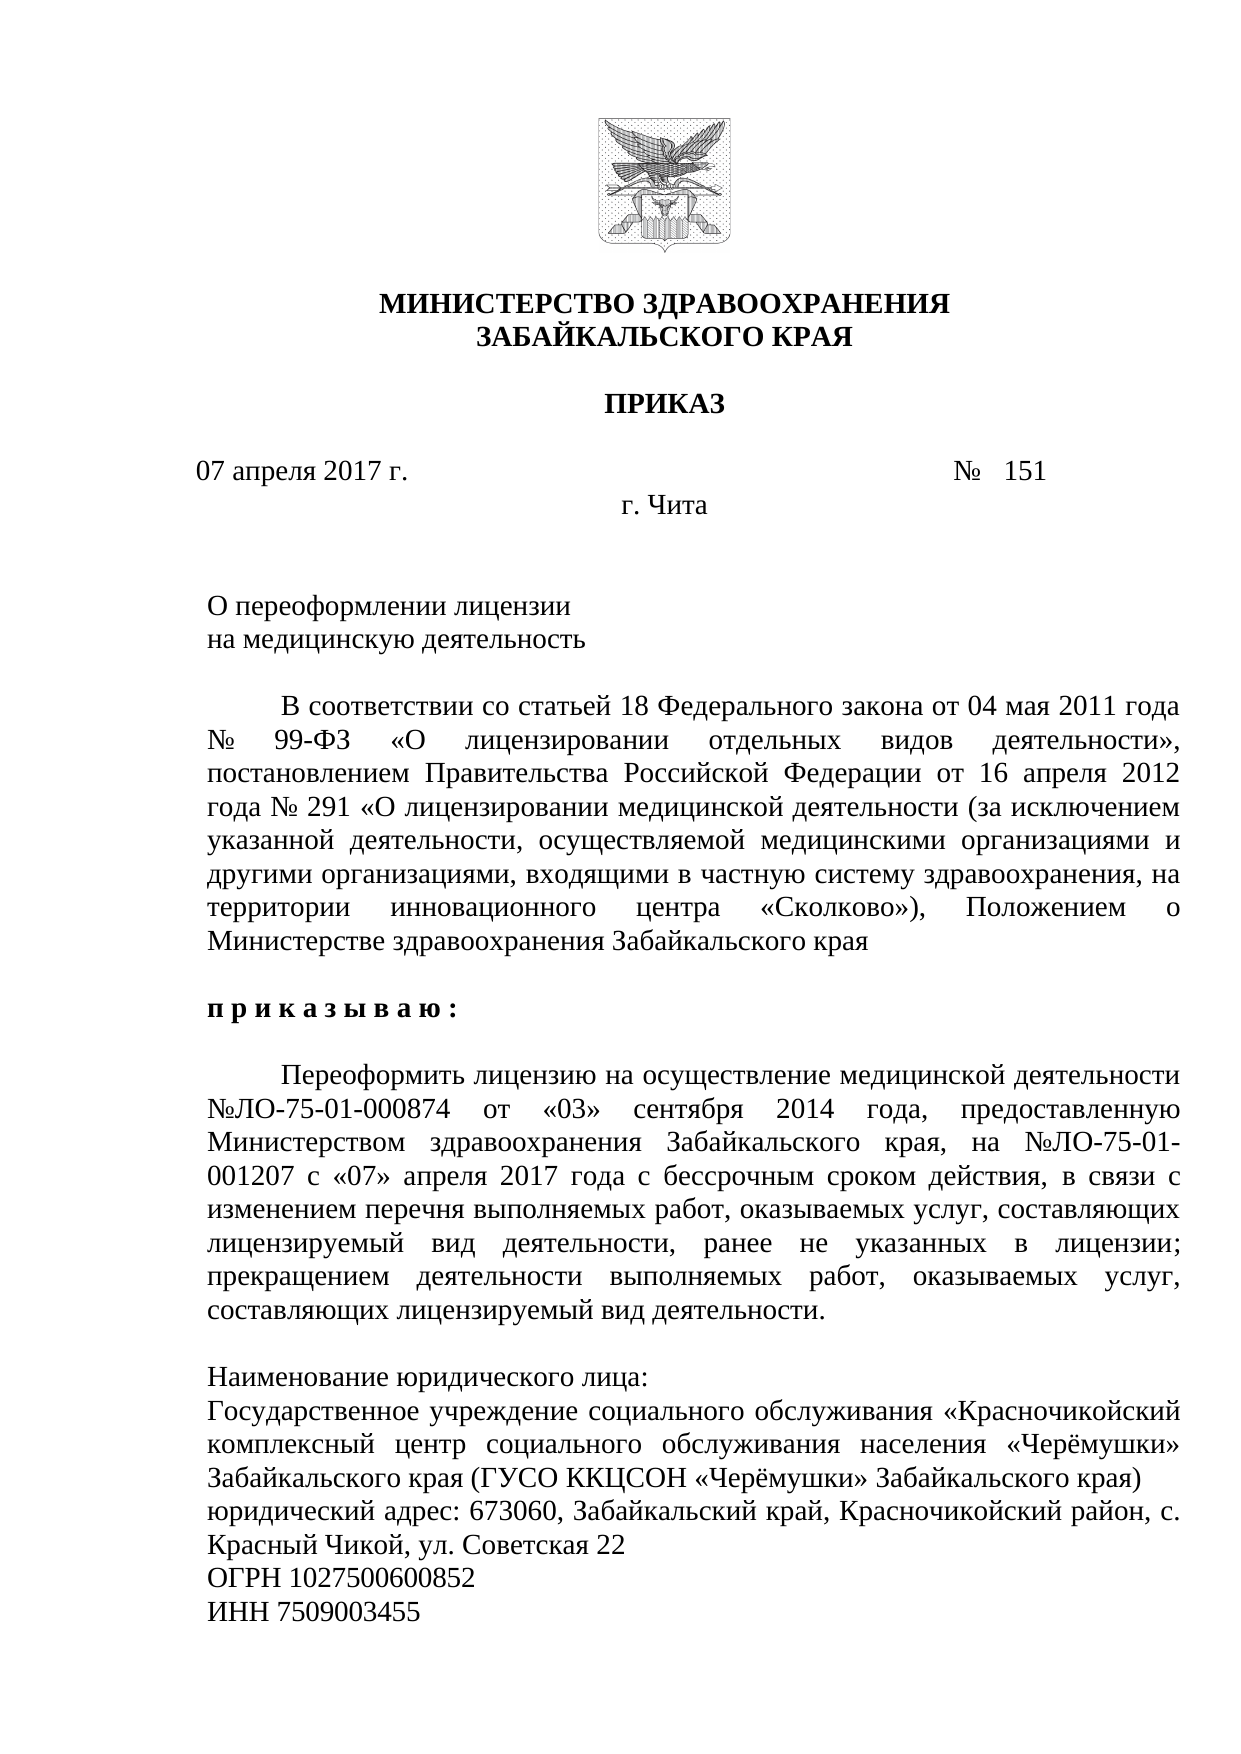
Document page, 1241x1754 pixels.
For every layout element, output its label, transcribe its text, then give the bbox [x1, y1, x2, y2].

text п р и к а з ы в а ю : [207, 990, 1172, 1024]
text ПРИКАЗ [148, 386, 1181, 420]
text ОГРН 1027500600852 [207, 1560, 1181, 1594]
text Наименование юридического лица: [207, 1359, 1181, 1393]
text О переоформлении лицензии [207, 588, 1181, 621]
text ЗАБАЙКАЛЬСКОГО КРАЯ [148, 319, 1181, 353]
text Переоформить лицензию на осуществление медицинской деятельности №ЛО-75-01-000874 от «03» сентября 2014 года, предоставленную Министерством здравоохранения Забайкальского края, на №ЛО-75-01-001207 с «07» апреля 2017 года с бессрочным сроком действия, в связи с изменением перечня выполняемых работ, оказываемых услуг, составляющих лицензируемый вид деятельности, ранее не указанных в лицензии; прекращением деятельности выполняемых работ, оказываемых услуг, составляющих лицензируемый вид деятельности. [207, 1057, 1181, 1326]
table_header 151 [992, 454, 1181, 487]
text Государственное учреждение социального обслуживания «Красночикойский комплексный центр социального обслуживания населения «Черёмушки» Забайкальского края (ГУСО ККЦСОН «Черёмушки» Забайкальского края) [207, 1393, 1181, 1493]
table_header 07 апреля 2017 г. [184, 454, 438, 487]
text ИНН 7509003455 [207, 1594, 1181, 1627]
text на медицинскую деятельность [207, 621, 1181, 655]
text г. Чита [148, 487, 1181, 521]
text МИНИСТеРство здравоохранения [148, 286, 1181, 319]
text В соответствии со статьей 18 Федерального закона от 04 мая 2011 года № 99-ФЗ «О лицензировании отдельных видов деятельности», постановлением Правительства Российской Федерации от 16 апреля 2012 года № 291 «О лицензировании медицинской деятельности (за исключением указанной деятельности, осуществляемой медицинскими организациями и другими организациями, входящими в частную систему здравоохранения, на территории инновационного центра «Сколково»), Положением о Министерстве здравоохранения Забайкальского края [207, 688, 1181, 957]
text юридический адрес: 673060, Забайкальский край, Красночикойский район, с. Красный Чикой, ул. Советская 22 [207, 1493, 1181, 1560]
table_header № [438, 454, 992, 487]
